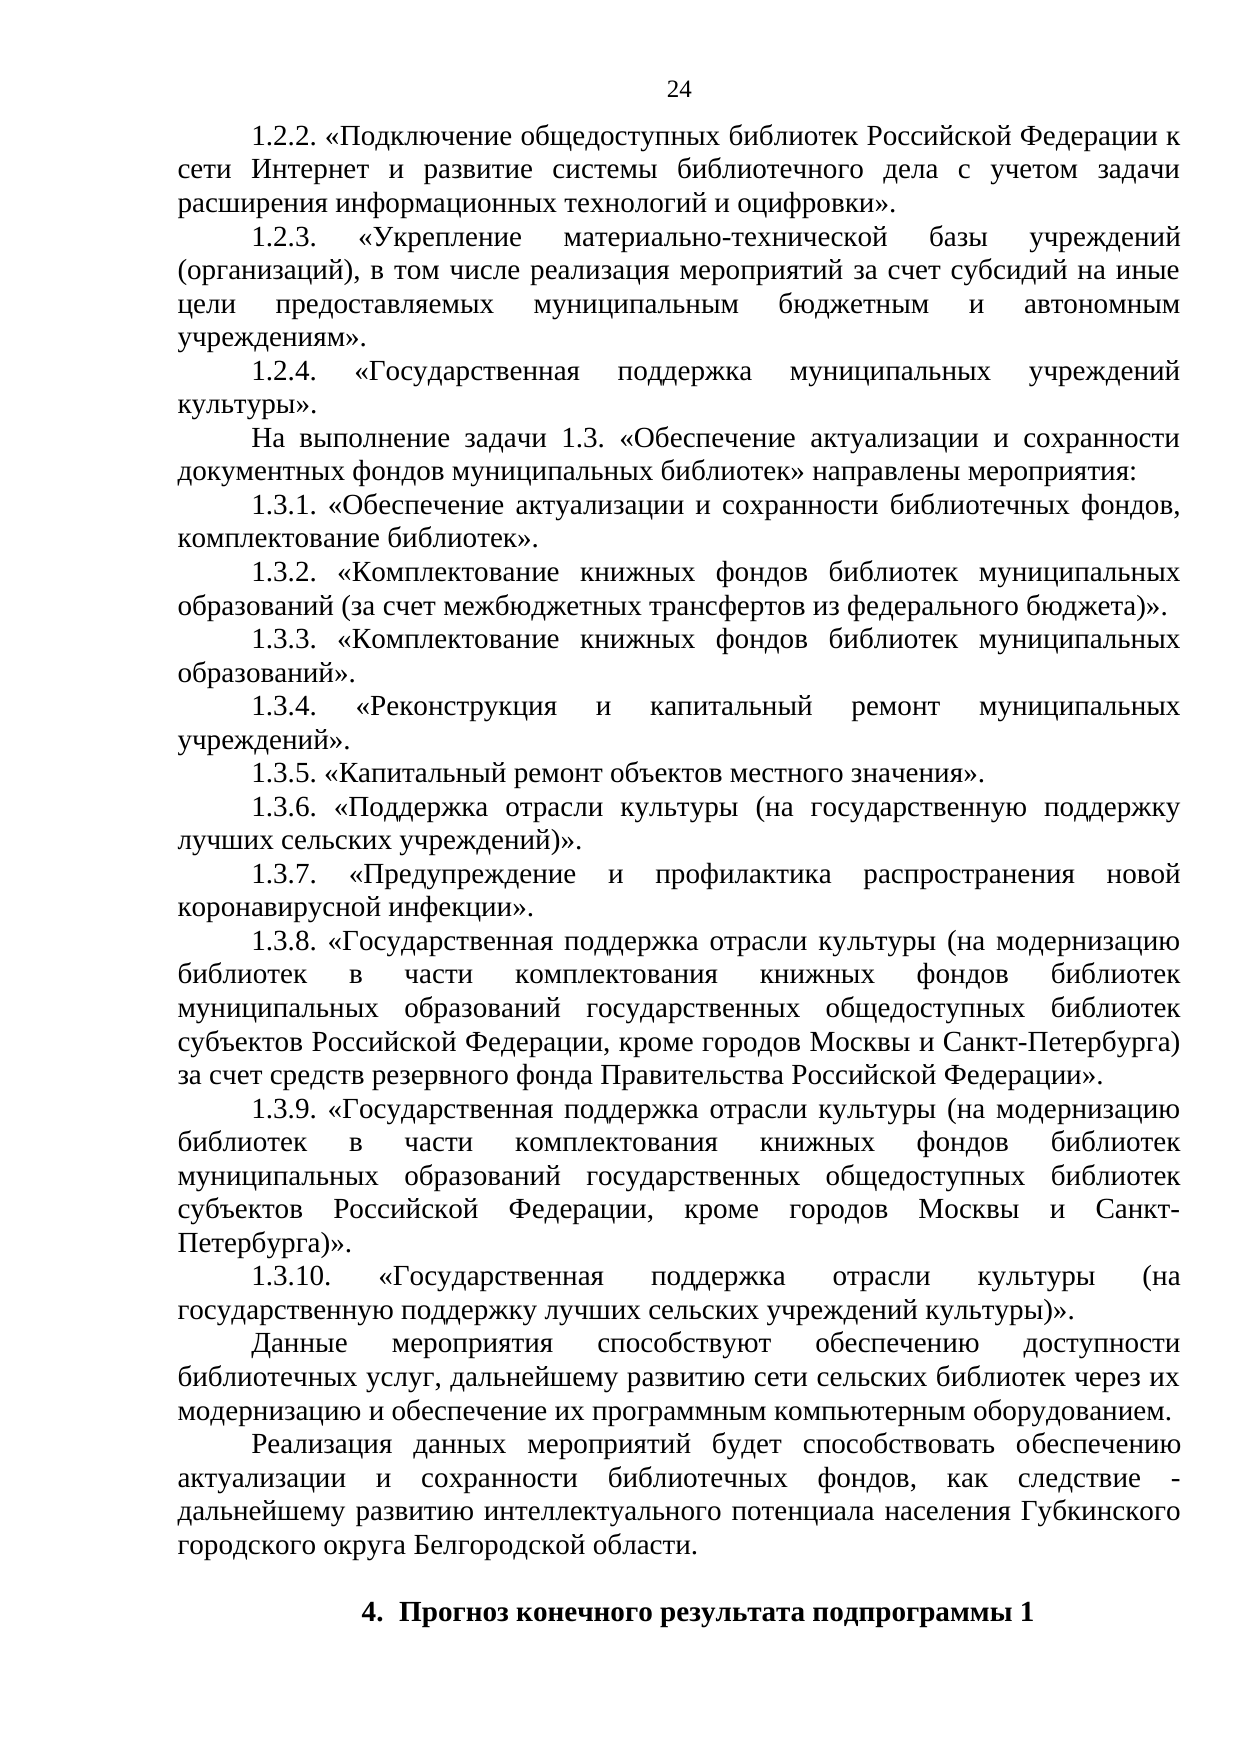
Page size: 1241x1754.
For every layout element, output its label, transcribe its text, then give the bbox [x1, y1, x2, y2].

text 1.3.10. «Государственная поддержка отрасли культуры (на государственную поддержку лучших сельских учреждений культуры)». [177, 1258, 1181, 1326]
text 1.3.8. «Государственная поддержка отрасли культуры (на модернизацию библиотек в части комплектования книжных фондов библиотек муниципальных образований государственных общедоступных библиотек субъектов Российской Федерации, кроме городов Москвы и Санкт-Петербурга) за счет средств резервного фонда Правительства Российской Федерации». [177, 923, 1181, 1091]
text 1.3.1. «Обеспечение актуализации и сохранности библиотечных фондов, комплектование библиотек». [177, 487, 1181, 554]
text 1.3.3. «Комплектование книжных фондов библиотек муниципальных образований». [177, 621, 1181, 688]
list Данные мероприятия способствуют обеспечению доступности библиотечных услуг, дальнейшему развитию сети сельских библиотек через их модернизацию и обеспечение их программным компьютерным оборудованием. [177, 1326, 1181, 1426]
text 1.3.5. «Капитальный ремонт объектов местного значения». [177, 755, 1181, 789]
text 1.3.6. «Поддержка отрасли культуры (на государственную поддержку лучших сельских учреждений)». [177, 789, 1181, 856]
text 1.2.4. «Государственная поддержка муниципальных учреждений культуры». [177, 353, 1181, 420]
text 1.3.7. «Предупреждение и профилактика распространения новой коронавирусной инфекции». [177, 856, 1181, 923]
list Прогноз конечного результата подпрограммы 1 [215, 1594, 1181, 1627]
text На выполнение задачи 1.3. «Обеспечение актуализации и сохранности документных фондов муниципальных библиотек» направлены мероприятия: [177, 420, 1181, 487]
text 1.3.4. «Реконструкция и капитальный ремонт муниципальных учреждений». [177, 688, 1181, 755]
text 1.3.2. «Комплектование книжных фондов библиотек муниципальных образований (за счет межбюджетных трансфертов из федерального бюджета)». [177, 554, 1181, 621]
text 1.2.2. «Подключение общедоступных библиотек Российской Федерации к сети Интернет и развитие системы библиотечного дела с учетом задачи расширения информационных технологий и оцифровки». [177, 118, 1181, 219]
list Реализация данных мероприятий будет способствовать обеспечению актуализации и сохранности библиотечных фондов, как следствие - дальнейшему развитию интеллектуального потенциала населения Губкинского городского округа Белгородской области. [177, 1426, 1181, 1560]
text 1.3.9. «Государственная поддержка отрасли культуры (на модернизацию библиотек в части комплектования книжных фондов библиотек муниципальных образований государственных общедоступных библиотек субъектов Российской Федерации, кроме городов Москвы и Санкт-Петербурга)». [177, 1091, 1181, 1258]
list 1.2.3. «Укрепление материально-технической базы учреждений (организаций), в том числе реализация мероприятий за счет субсидий на иные цели предоставляемых муниципальным бюджетным и автономным учреждениям». [177, 219, 1181, 353]
